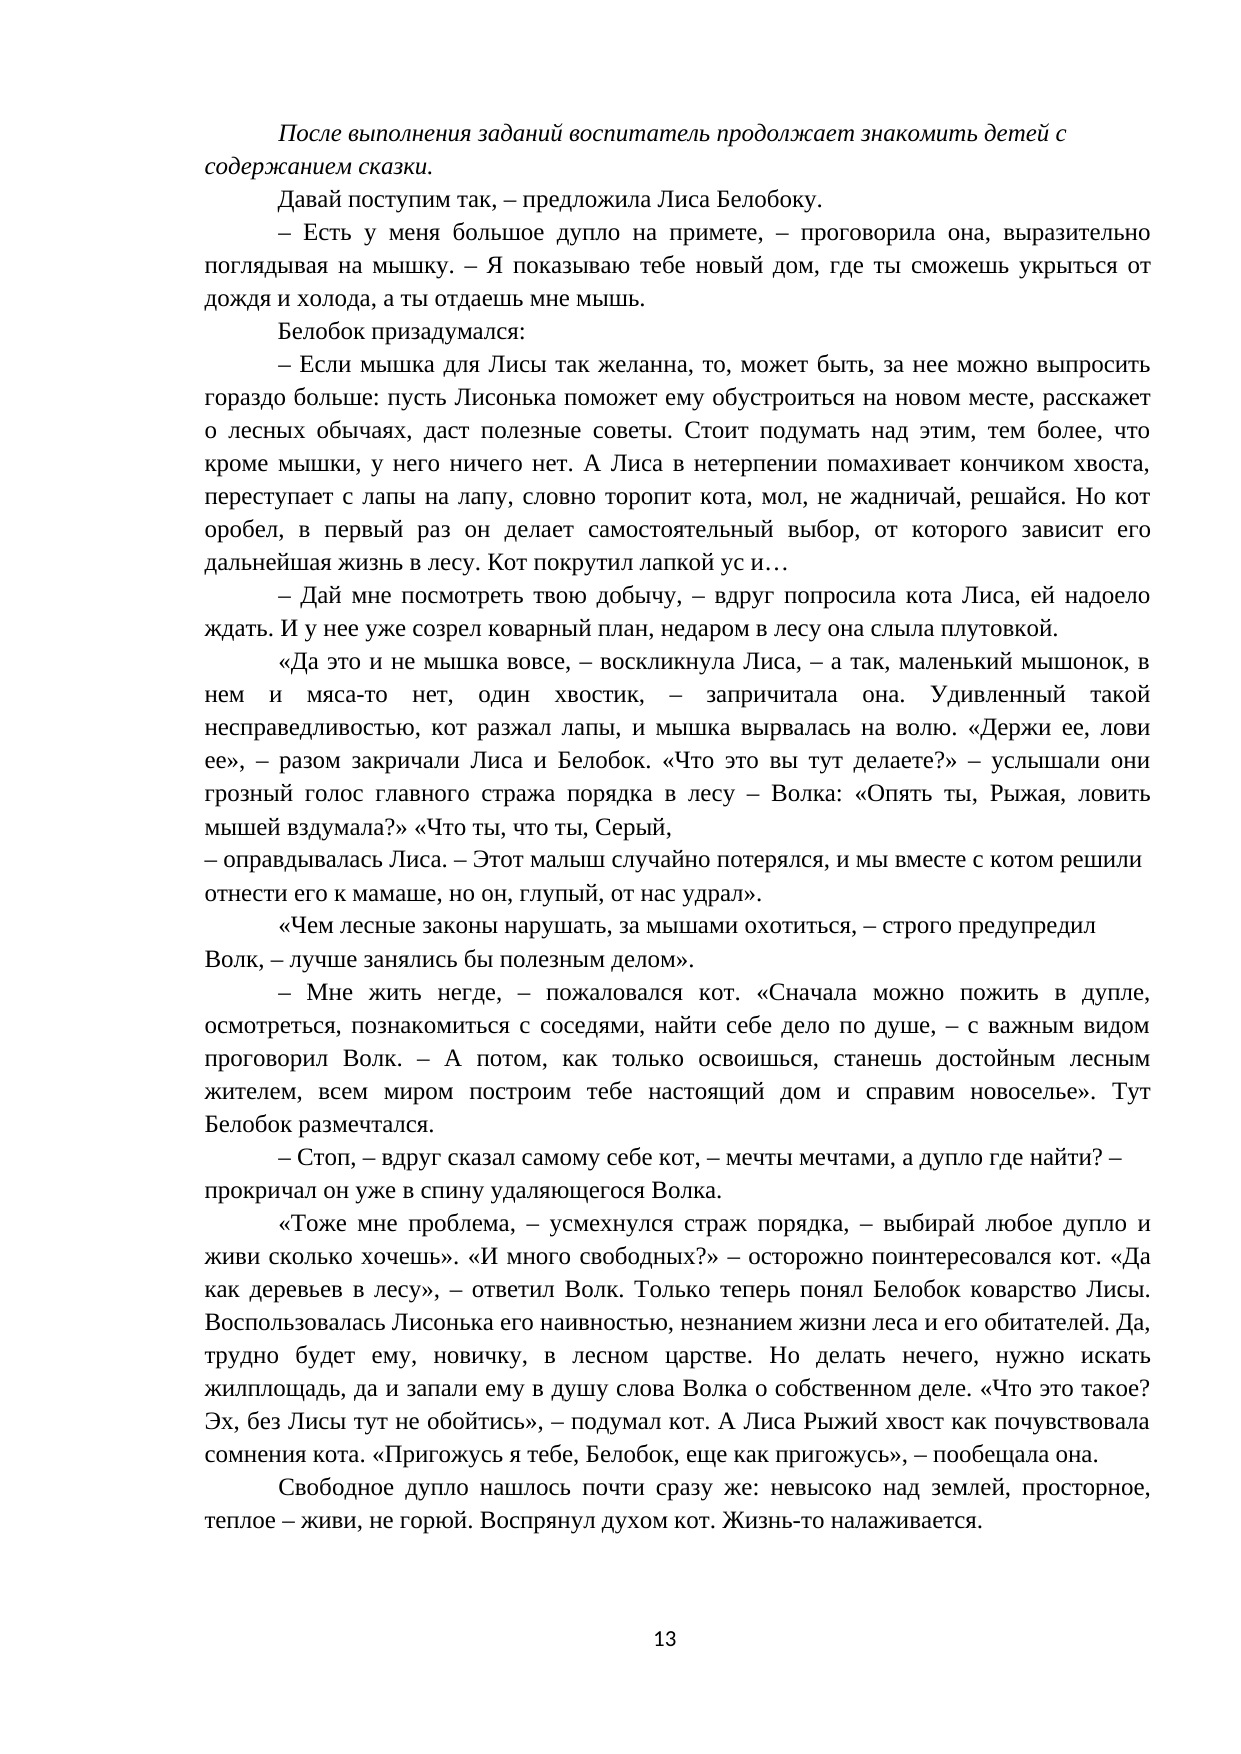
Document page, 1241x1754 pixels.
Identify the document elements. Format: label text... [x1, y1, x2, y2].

text Давай поступим так, – предложила Лиса Белобоку. [277, 184, 1152, 213]
text – Мне жить негде, – пожаловался кот. «Сначала можно пожить в дупле, осмотреться, познакомиться с соседями, найти себе дело по душе, – с важным видом проговорил Волк. – А потом, как только освоишься, станешь достойным лесным жителем, всем миром построим тебе настоящий дом и справим новоселье». Тут Белобок размечтался. [204, 977, 1152, 1137]
text – Есть у меня большое дупло на примете, – проговорила она, выразительно поглядывая на мышку. – Я показываю тебе новый дом, где ты сможешь укрыться от дождя и холода, а ты отдаешь мне мышь. [204, 217, 1152, 312]
text – оправдывалась Лиса. – Этот малыш случайно потерялся, и мы вместе с котом решили отнести его к мамаше, но он, глупый, от нас удрал». [204, 844, 1152, 906]
text «Чем лесные законы нарушать, за мышами охотиться, – строго предупредил Волк, – лучше занялись бы полезным делом». [204, 911, 1152, 972]
text – Если мышка для Лисы так желанна, то, может быть, за нее можно выпросить гораздо больше: пусть Лисонька поможет ему обустроиться на новом месте, расскажет о лесных обычаях, даст полезные советы. Стоит подумать над этим, тем более, что кроме мышки, у него ничего нет. А Лиса в нетерпении помахивает кончиком хвоста, переступает с лапы на лапу, словно торопит кота, мол, не жадничай, решайся. Но кот оробел, в первый раз он делает самостоятельный выбор, от которого зависит его дальнейшая жизнь в лесу. Кот покрутил лапкой ус и… [204, 349, 1152, 576]
text Белобок призадумался: [277, 316, 1152, 345]
text – Стоп, – вдруг сказал самому себе кот, – мечты мечтами, а дупло где найти? – прокричал он уже в спину удаляющегося Волка. [204, 1142, 1152, 1203]
text «Да это и не мышка вовсе, – воскликнула Лиса, – а так, маленький мышонок, в нем и мяса-то нет, один хвостик, – запричитала она. Удивленный такой несправедливостью, кот разжал лапы, и мышка вырвалась на волю. «Держи ее, лови ее», – разом закричали Лиса и Белобок. «Что это вы тут делаете?» – услышали они грозный голос главного стража порядка в лесу – Волка: «Опять ты, Рыжая, ловить мышей вздумала?» «Что ты, что ты, Серый, [204, 646, 1152, 840]
text Свободное дупло нашлось почти сразу же: невысоко над землей, просторное, теплое – живи, не горюй. Воспрянул духом кот. Жизнь-то налаживается. [204, 1472, 1152, 1534]
text «Тоже мне проблема, – усмехнулся страж порядка, – выбирай любое дупло и живи сколько хочешь». «И много свободных?» – осторожно поинтересовался кот. «Да как деревьев в лесу», – ответил Волк. Только теперь понял Белобок коварство Лисы. Воспользовалась Лисонька его наивностью, незнанием жизни леса и его обитателей. Да, трудно будет ему, новичку, в лесном царстве. Но делать нечего, нужно искать жилплощадь, да и запали ему в душу слова Волка о собственном деле. «Что это такое? Эх, без Лисы тут не обойтись», – подумал кот. А Лиса Рыжий хвост как почувствовала сомнения кота. «Пригожусь я тебе, Белобок, еще как пригожусь», – пообещала она. [204, 1208, 1152, 1468]
text – Дай мне посмотреть твою добычу, – вдруг попросила кота Лиса, ей надоело ждать. И у нее уже созрел коварный план, недаром в лесу она слыла плутовкой. [204, 580, 1152, 642]
text После выполнения заданий воспитатель продолжает знакомить детей с содержанием сказки. [204, 118, 1149, 180]
